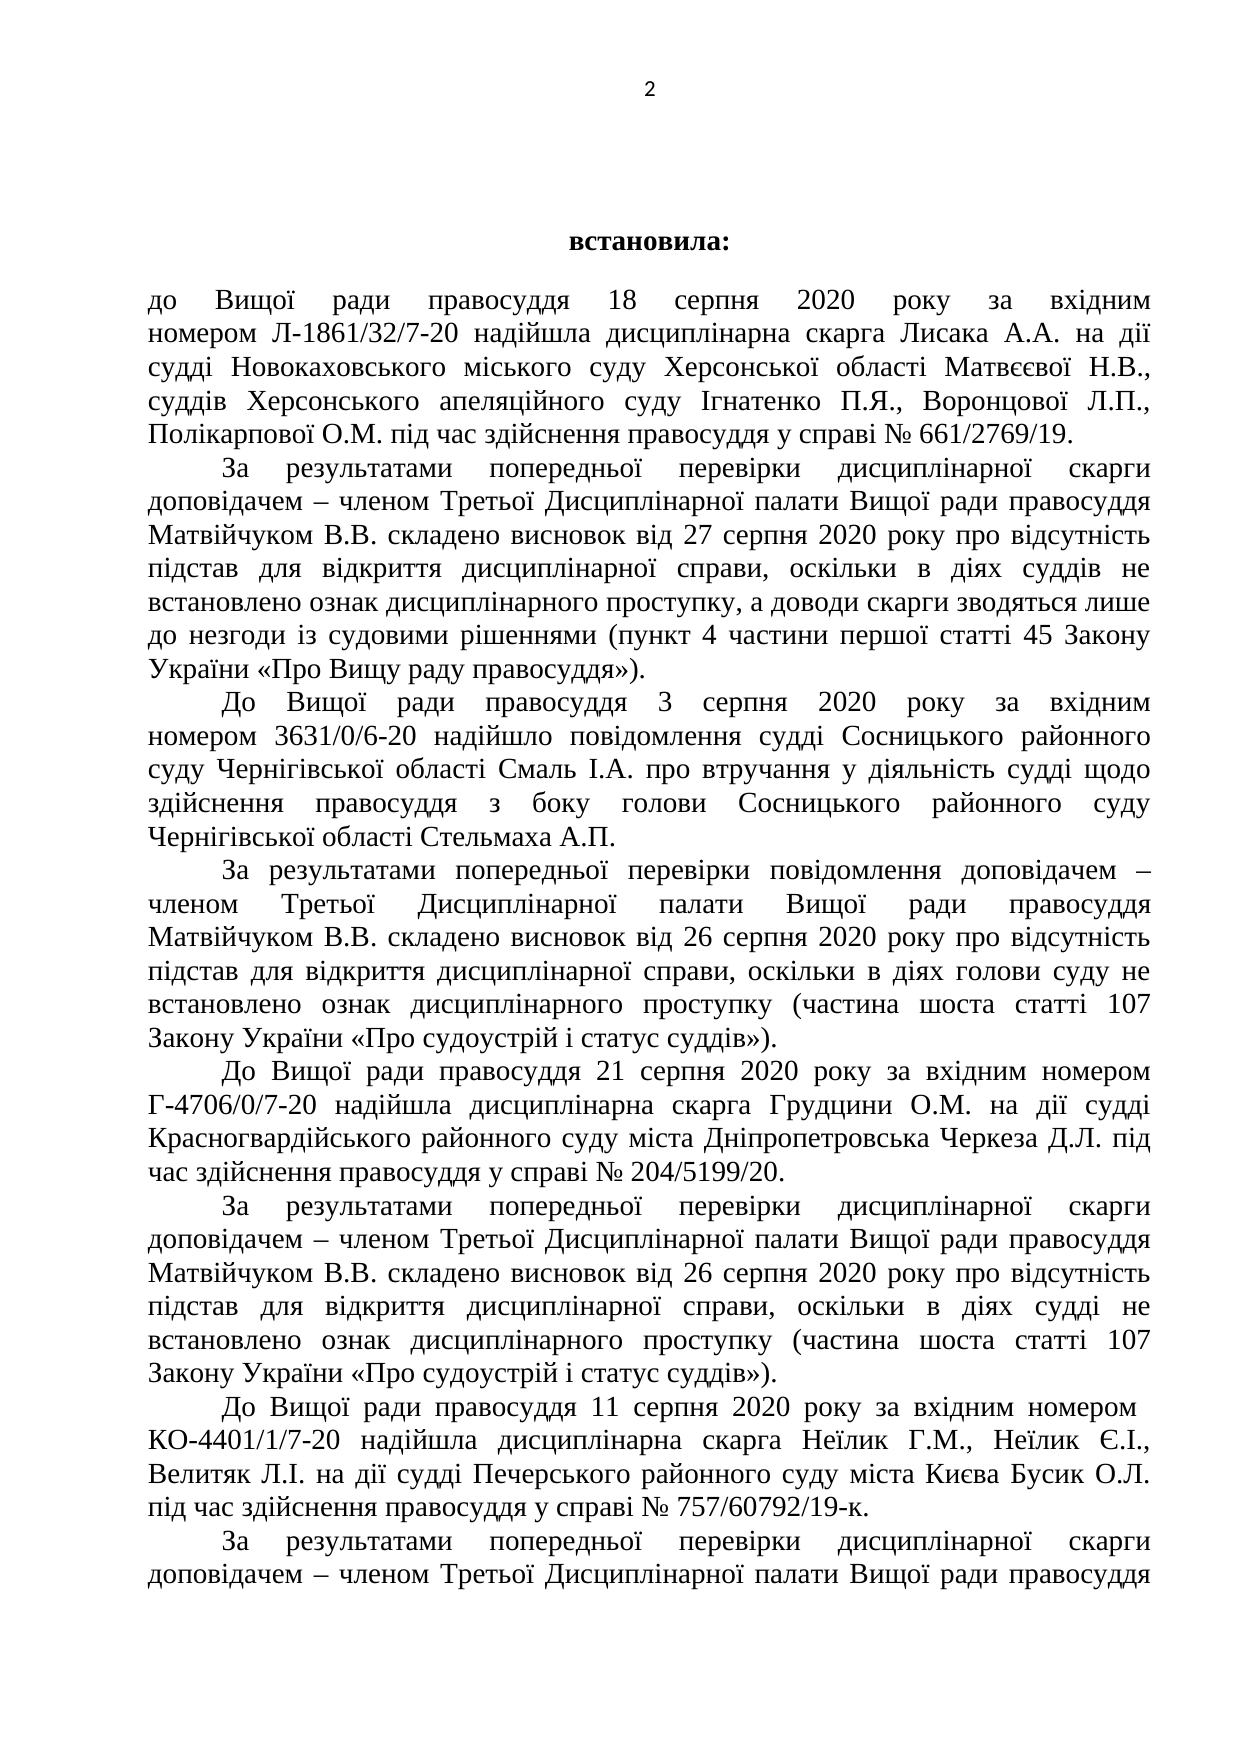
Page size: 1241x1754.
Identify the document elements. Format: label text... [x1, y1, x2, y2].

text До Вищої ради правосуддя 11 серпня 2020 року за вхідним номером КО-4401/1/7-20 надійшла дисциплінарна скарга Неїлик Г.М., Неїлик Є.І., Велитяк Л.І. на дії судді Печерського районного суду міста Києва Бусик О.Л. під час здійснення правосуддя у справі № 757/60792/19-к. [148, 1389, 1152, 1523]
text За результатами попередньої перевірки дисциплінарної скарги доповідачем – членом Третьої Дисциплінарної палати Вищої ради правосуддя Матвійчуком В.В. складено висновок від 26 серпня 2020 року про відсутність підстав для відкриття дисциплінарної справи, оскільки в діях судді не встановлено ознак дисциплінарного проступку (частина шоста статті 107 Закону України «Про судоустрій і статус суддів»). [148, 1188, 1152, 1389]
text До Вищої ради правосуддя 3 серпня 2020 року за вхідним номером 3631/0/6-20 надійшло повідомлення судді Сосницького районного суду Чернігівської області Смаль І.А. про втручання у діяльність судді щодо здійснення правосуддя з боку голови Сосницького районного суду Чернігівської області Стельмаха А.П. [148, 684, 1152, 852]
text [148, 1523, 1152, 1590]
text встановила: [148, 223, 1152, 256]
text до Вищої ради правосуддя 18 серпня 2020 року за вхідним номером Л-1861/32/7-20 надійшла дисциплінарна скарга Лисака А.А. на дії судді Новокаховського міського суду Херсонської області Матвєєвої Н.В., суддів Херсонського апеляційного суду Ігнатенко П.Я., Воронцової Л.П., Полікарпової О.М. під час здійснення правосуддя у справі № 661/2769/19. [148, 282, 1152, 450]
text До Вищої ради правосуддя 21 серпня 2020 року за вхідним номером Г-4706/0/7-20 надійшла дисциплінарна скарга Грудцини О.М. на дії судді Красногвардійського районного суду міста Дніпропетровська Черкеза Д.Л. під час здійснення правосуддя у справі № 204/5199/20. [148, 1053, 1152, 1188]
text За результатами попередньої перевірки повідомлення доповідачем – членом Третьої Дисциплінарної палати Вищої ради правосуддя Матвійчуком В.В. складено висновок від 26 серпня 2020 року про відсутність підстав для відкриття дисциплінарної справи, оскільки в діях голови суду не встановлено ознак дисциплінарного проступку (частина шоста статті 107 Закону України «Про судоустрій і статус суддів»). [148, 852, 1152, 1053]
text За результатами попередньої перевірки дисциплінарної скарги доповідачем – членом Третьої Дисциплінарної палати Вищої ради правосуддя Матвійчуком В.В. складено висновок від 27 серпня 2020 року про відсутність підстав для відкриття дисциплінарної справи, оскільки в діях суддів не встановлено ознак дисциплінарного проступку, а доводи скарги зводяться лише до незгоди із судовими рішеннями (пункт 4 частини першої статті 45 Закону України «Про Вищу раду правосуддя»). [148, 450, 1152, 684]
